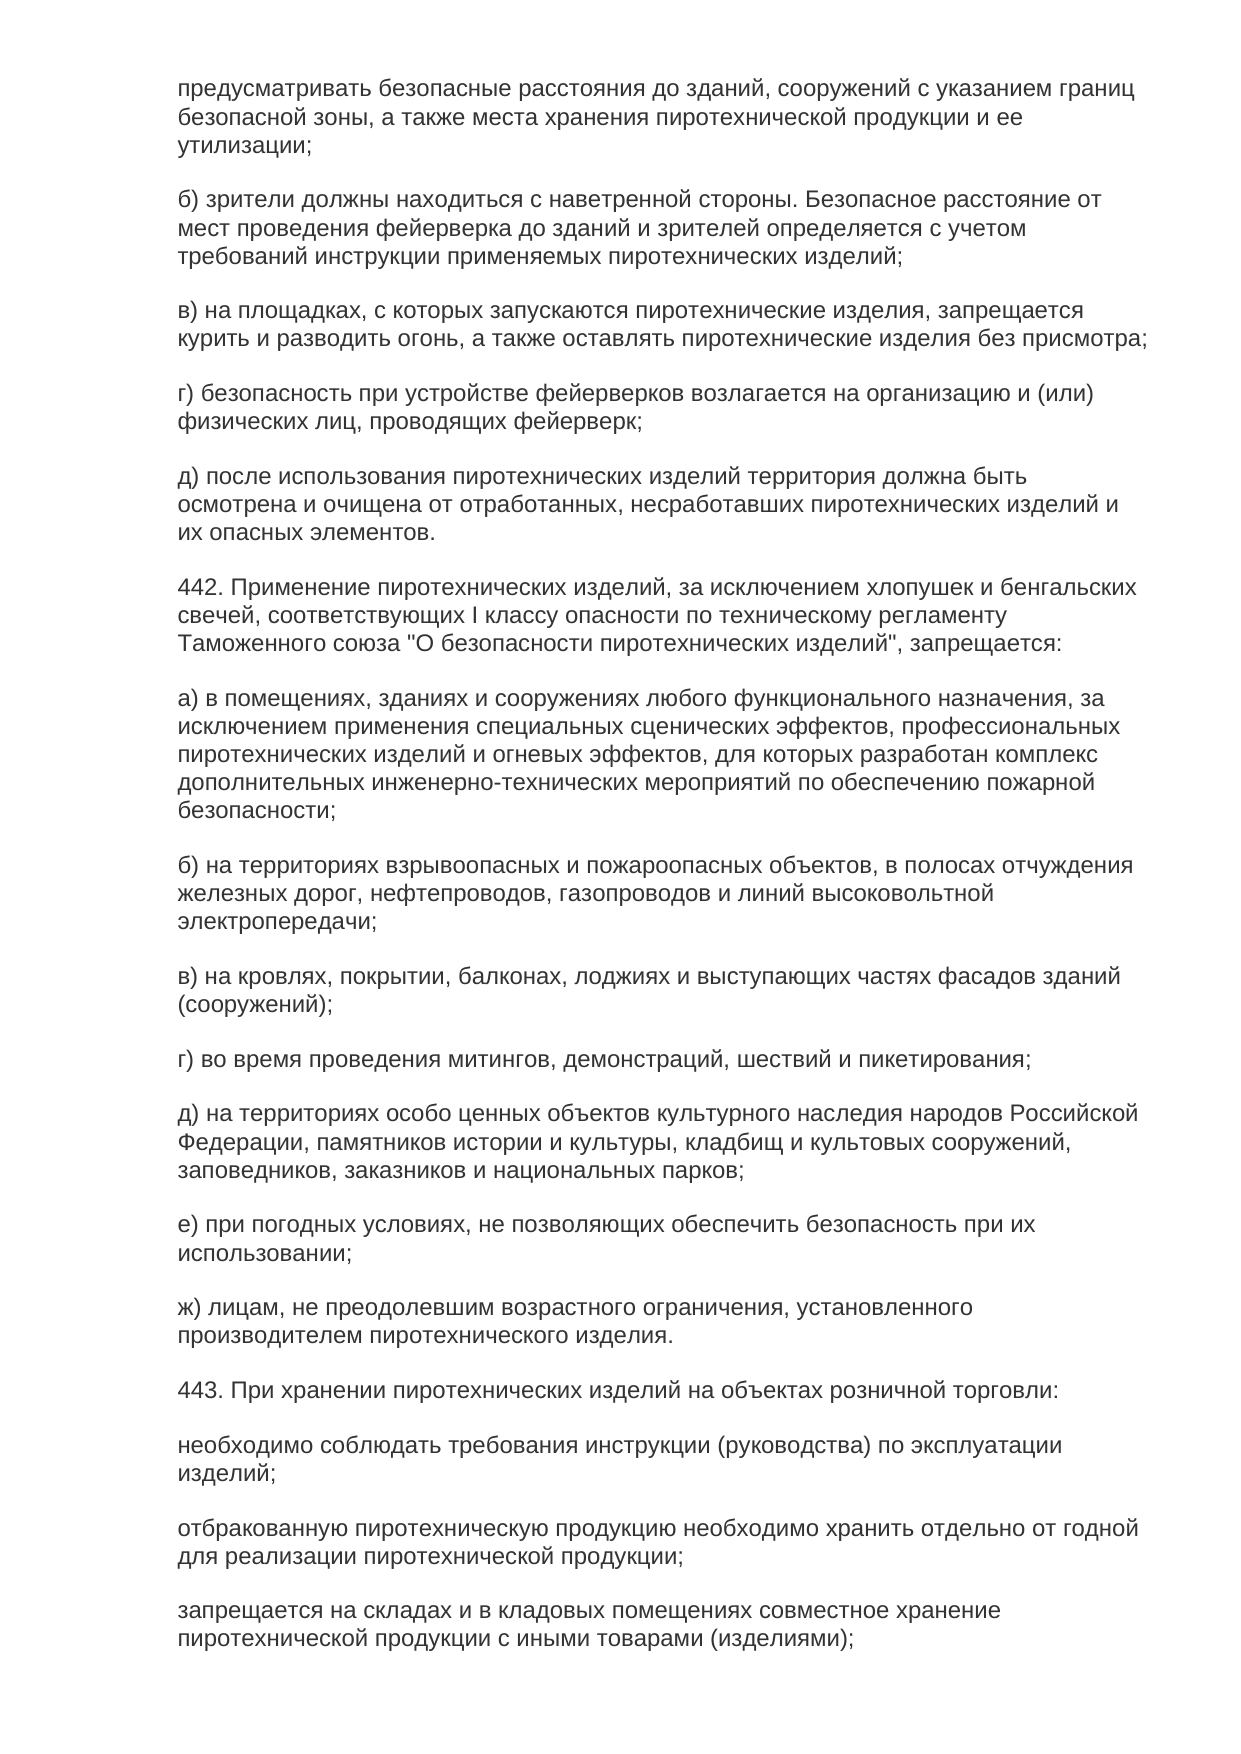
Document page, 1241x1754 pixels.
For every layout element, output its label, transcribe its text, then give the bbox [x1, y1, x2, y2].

text г) безопасность при устройстве фейерверков возлагается на организацию и (или) физических лиц, проводящих фейерверк; [177, 378, 1152, 435]
text запрещается на складах и в кладовых помещениях совместное хранение пиротехнической продукции с иными товарами (изделиями); [177, 1596, 1152, 1652]
text д) на территориях особо ценных объектов культурного наследия народов Российской Федерации, памятников истории и культуры, кладбищ и культовых сооружений, заповедников, заказников и национальных парков; [177, 1099, 1152, 1183]
text д) после использования пиротехнических изделий территория должна быть осмотрена и очищена от отработанных, несработавших пиротехнических изделий и их опасных элементов. [177, 461, 1152, 546]
text 442. Применение пиротехнических изделий, за исключением хлопушек и бенгальских свечей, соответствующих I классу опасности по техническому регламенту Таможенного союза "О безопасности пиротехнических изделий", запрещается: [177, 572, 1152, 657]
text 443. При хранении пиротехнических изделий на объектах розничной торговли: [177, 1375, 1152, 1403]
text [177, 74, 1152, 158]
text б) на территориях взрывоопасных и пожароопасных объектов, в полосах отчуждения железных дорог, нефтепроводов, газопроводов и линий высоковольтной электропередачи; [177, 850, 1152, 935]
text б) зрители должны находиться с наветренной стороны. Безопасное расстояние от мест проведения фейерверка до зданий и зрителей определяется с учетом требований инструкции применяемых пиротехнических изделий; [177, 185, 1152, 269]
text отбракованную пиротехническую продукцию необходимо хранить отдельно от годной для реализации пиротехнической продукции; [177, 1513, 1152, 1569]
text г) во время проведения митингов, демонстраций, шествий и пикетирования; [177, 1044, 1152, 1072]
text необходимо соблюдать требования инструкции (руководства) по эксплуатации изделий; [177, 1430, 1152, 1486]
text а) в помещениях, зданиях и сооружениях любого функционального назначения, за исключением применения специальных сценических эффектов, профессиональных пиротехнических изделий и огневых эффектов, для которых разработан комплекс дополнительных инженерно-технических мероприятий по обеспечению пожарной безопасности; [177, 683, 1152, 824]
text в) на кровлях, покрытии, балконах, лоджиях и выступающих частях фасадов зданий (сооружений); [177, 961, 1152, 1018]
text в) на площадках, с которых запускаются пиротехнические изделия, запрещается курить и разводить огонь, а также оставлять пиротехнические изделия без присмотра; [177, 296, 1152, 352]
text ж) лицам, не преодолевшим возрастного ограничения, установленного производителем пиротехнического изделия. [177, 1293, 1152, 1349]
text е) при погодных условиях, не позволяющих обеспечить безопасность при их использовании; [177, 1210, 1152, 1266]
